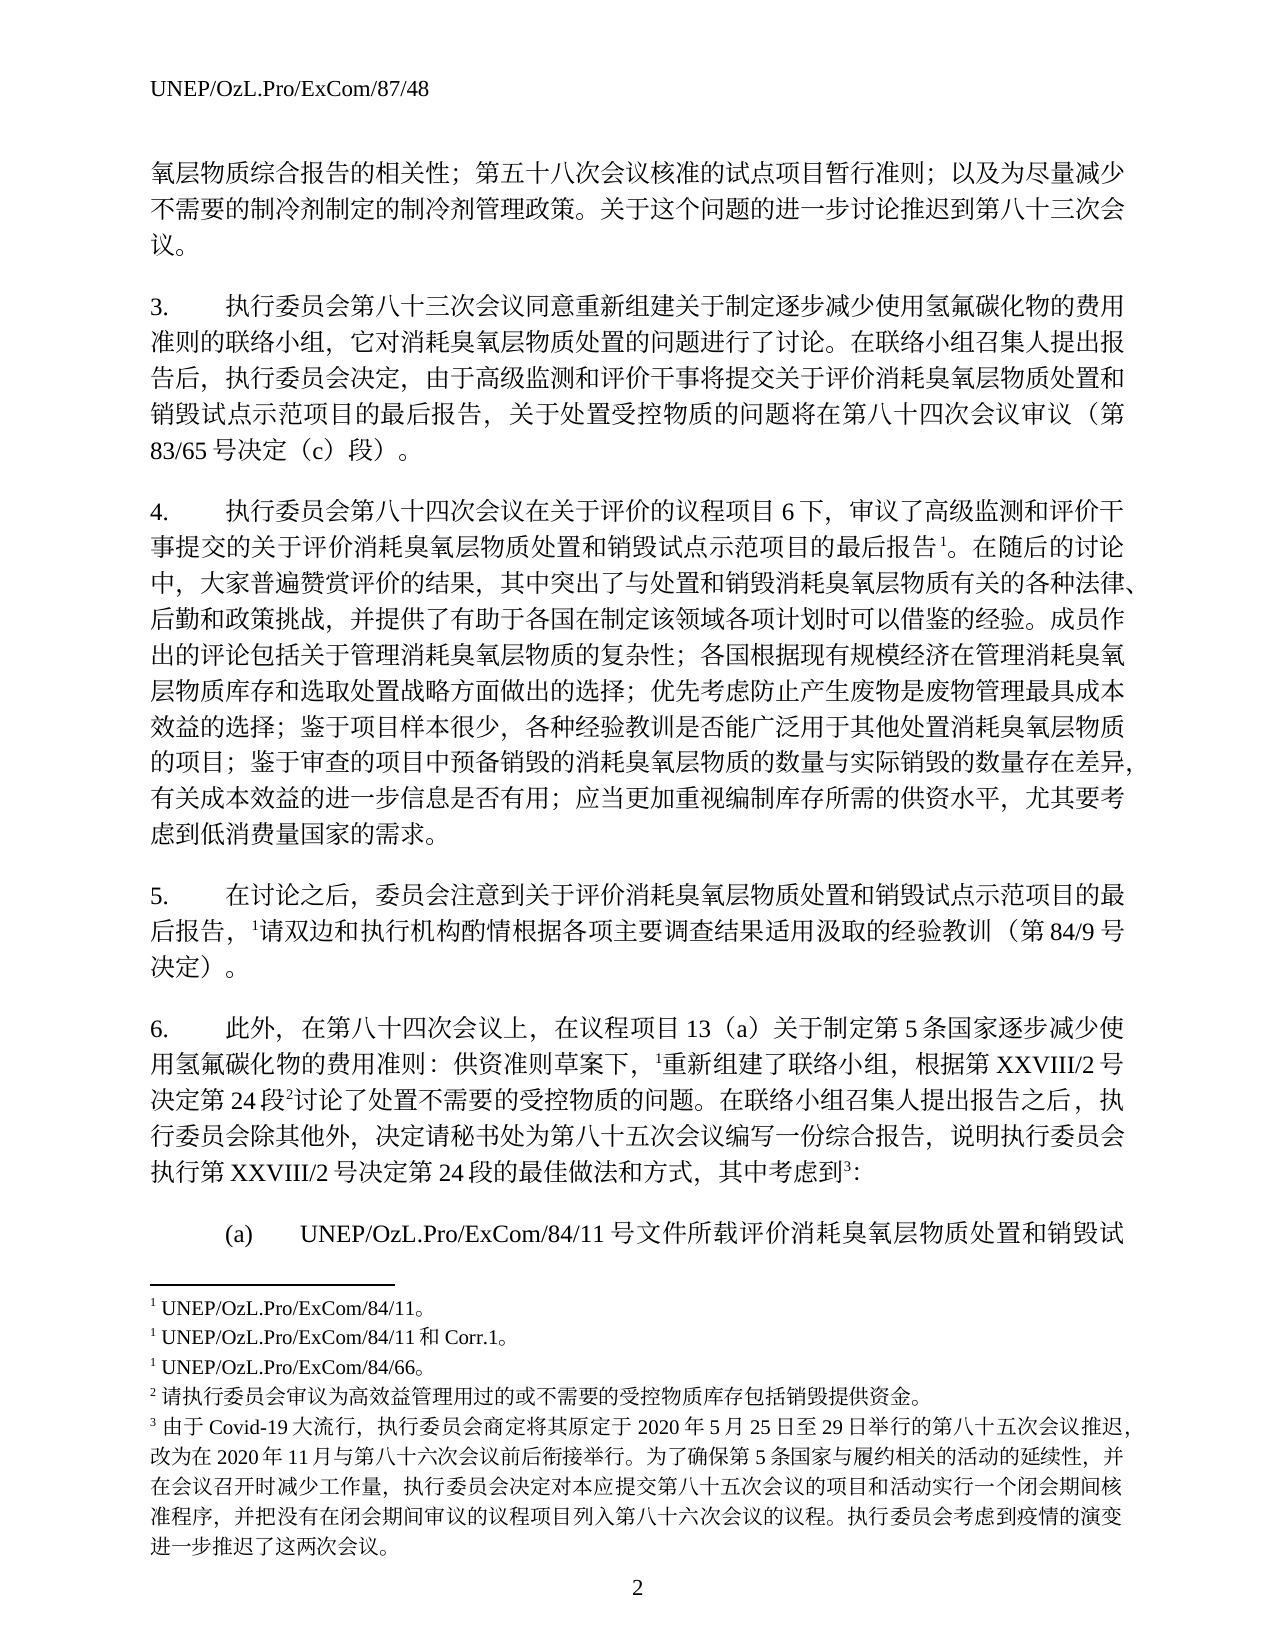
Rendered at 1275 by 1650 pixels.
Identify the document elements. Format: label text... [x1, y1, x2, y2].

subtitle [225, 1213, 1125, 1249]
subtitle 此外，在第八十四次会议上，在议程项目13（a）关于制定第5条国家逐步减少使用氢氟碳化物的费用准则：供资准则草案下，重新组建了联络小组，根据第XXVIII/2号决定第24段讨论了处置不需要的受控物质的问题。在联络小组召集人提出报告之后，执行委员会除其他外，决定请秘书处为第八十五次会议编写一份综合报告，说明执行委员会执行第XXVIII/2号决定第24段的最佳做法和方式，其中考虑到： [150, 1009, 1125, 1188]
subtitle 执行委员会第八十四次会议在关于评价的议程项目6下，审议了高级监测和评价干事提交的关于评价消耗臭氧层物质处置和销毁试点示范项目的最后报告。在随后的讨论中，大家普遍赞赏评价的结果，其中突出了与处置和销毁消耗臭氧层物质有关的各种法律、后勤和政策挑战，并提供了有助于各国在制定该领域各项计划时可以借鉴的经验。成员作出的评论包括关于管理消耗臭氧层物质的复杂性；各国根据现有规模经济在管理消耗臭氧层物质库存和选取处置战略方面做出的选择；优先考虑防止产生废物是废物管理最具成本效益的选择；鉴于项目样本很少，各种经验教训是否能广泛用于其他处置消耗臭氧层物质的项目；鉴于审查的项目中预备销毁的消耗臭氧层物质的数量与实际销毁的数量存在差异，有关成本效益的进一步信息是否有用；应当更加重视编制库存所需的供资水平，尤其要考虑到低消费量国家的需求。 [150, 492, 1125, 851]
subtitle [150, 154, 1125, 262]
subtitle 在讨论之后，委员会注意到关于评价消耗臭氧层物质处置和销毁试点示范项目的最后报告，请双边和执行机构酌情根据各项主要调查结果适用汲取的经验教训（第84/9号决定）。 [150, 876, 1125, 984]
subtitle 执行委员会第八十三次会议同意重新组建关于制定逐步减少使用氢氟碳化物的费用准则的联络小组，它对消耗臭氧层物质处置的问题进行了讨论。在联络小组召集人提出报告后，执行委员会决定，由于高级监测和评价干事将提交关于评价消耗臭氧层物质处置和销毁试点示范项目的最后报告，关于处置受控物质的问题将在第八十四次会议审议（第83/65号决定（c）段）。 [150, 287, 1125, 467]
